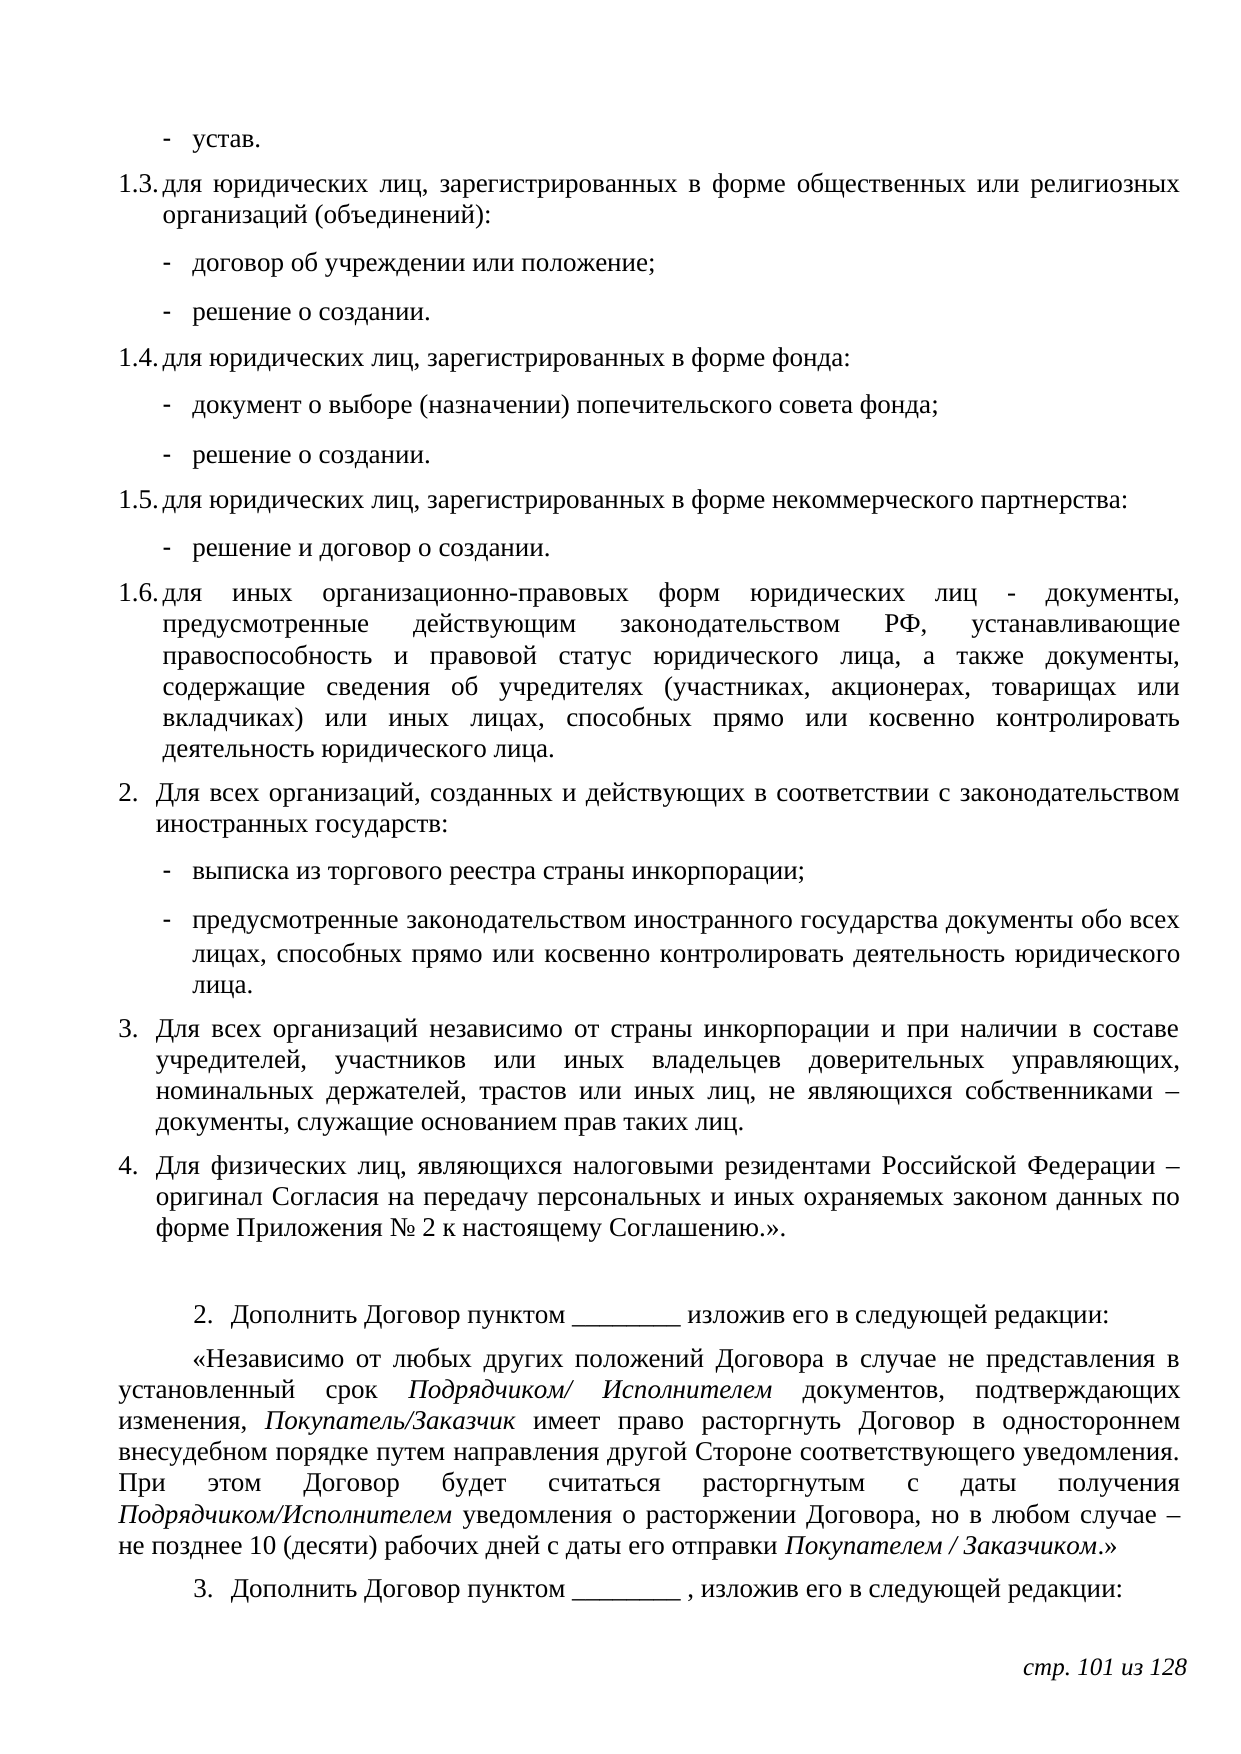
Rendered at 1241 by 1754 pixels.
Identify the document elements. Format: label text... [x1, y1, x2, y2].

list решение о создании. [162, 434, 1181, 471]
list Для всех организаций независимо от страны инкорпорации и при наличии в составе учредителей, участников или иных владельцев доверительных управляющих, номинальных держателей, трастов или иных лиц, не являющихся собственниками – документы, служащие основанием прав таких лиц. [118, 1012, 1181, 1136]
list Для всех организаций, созданных и действующих в соответствии с законодательством иностранных государств: [118, 776, 1181, 838]
list документ о выборе (назначении) попечительского совета фонда; [162, 385, 1181, 422]
list договор об учреждении или положение; [162, 242, 1181, 279]
list устав. [162, 118, 1181, 155]
list Дополнить Договор пунктом ________ изложив его в следующей редакции: [193, 1298, 1181, 1329]
list для юридических лиц, зарегистрированных в форме фонда: [118, 341, 1181, 372]
list решение о создании. [162, 292, 1181, 328]
list для юридических лиц, зарегистрированных в форме общественных или религиозных организаций (объединений): [118, 167, 1181, 230]
list предусмотренные законодательством иностранного государства документы обо всех лицах, способных прямо или косвенно контролировать деятельность юридического лица. [162, 900, 1181, 999]
list Дополнить Договор пунктом ________ , изложив его в следующей редакции: [193, 1572, 1181, 1604]
list для иных организационно-правовых форм юридических лиц - документы, предусмотренные действующим законодательством РФ, устанавливающие правоспособность и правовой статус юридического лица, а также документы, содержащие сведения об учредителях (участниках, акционерах, товарищах или вкладчиках) или иных лицах, способных прямо или косвенно контролировать деятельность юридического лица. [118, 576, 1181, 763]
text «Независимо от любых других положений Договора в случае не представления в установленный срок Подрядчиком/ Исполнителем документов, подтверждающих изменения, Покупатель/Заказчик имеет право расторгнуть Договор в одностороннем внесудебном порядке путем направления другой Стороне соответствующего уведомления. При этом Договор будет считаться расторгнутым с даты получения Подрядчиком/Исполнителем уведомления о расторжении Договора, но в любом случае – не позднее 10 (десяти) рабочих дней с даты его отправки Покупателем / Заказчиком.» [118, 1342, 1181, 1560]
list Для физических лиц, являющихся налоговыми резидентами Российской Федерации – оригинал Согласия на передачу персональных и иных охраняемых законом данных по форме Приложения № 2 к настоящему Соглашению.». [118, 1149, 1181, 1242]
list выписка из торгового реестра страны инкорпорации; [162, 851, 1181, 887]
list для юридических лиц, зарегистрированных в форме некоммерческого партнерства: [118, 483, 1181, 514]
list решение и договор о создании. [162, 527, 1181, 564]
